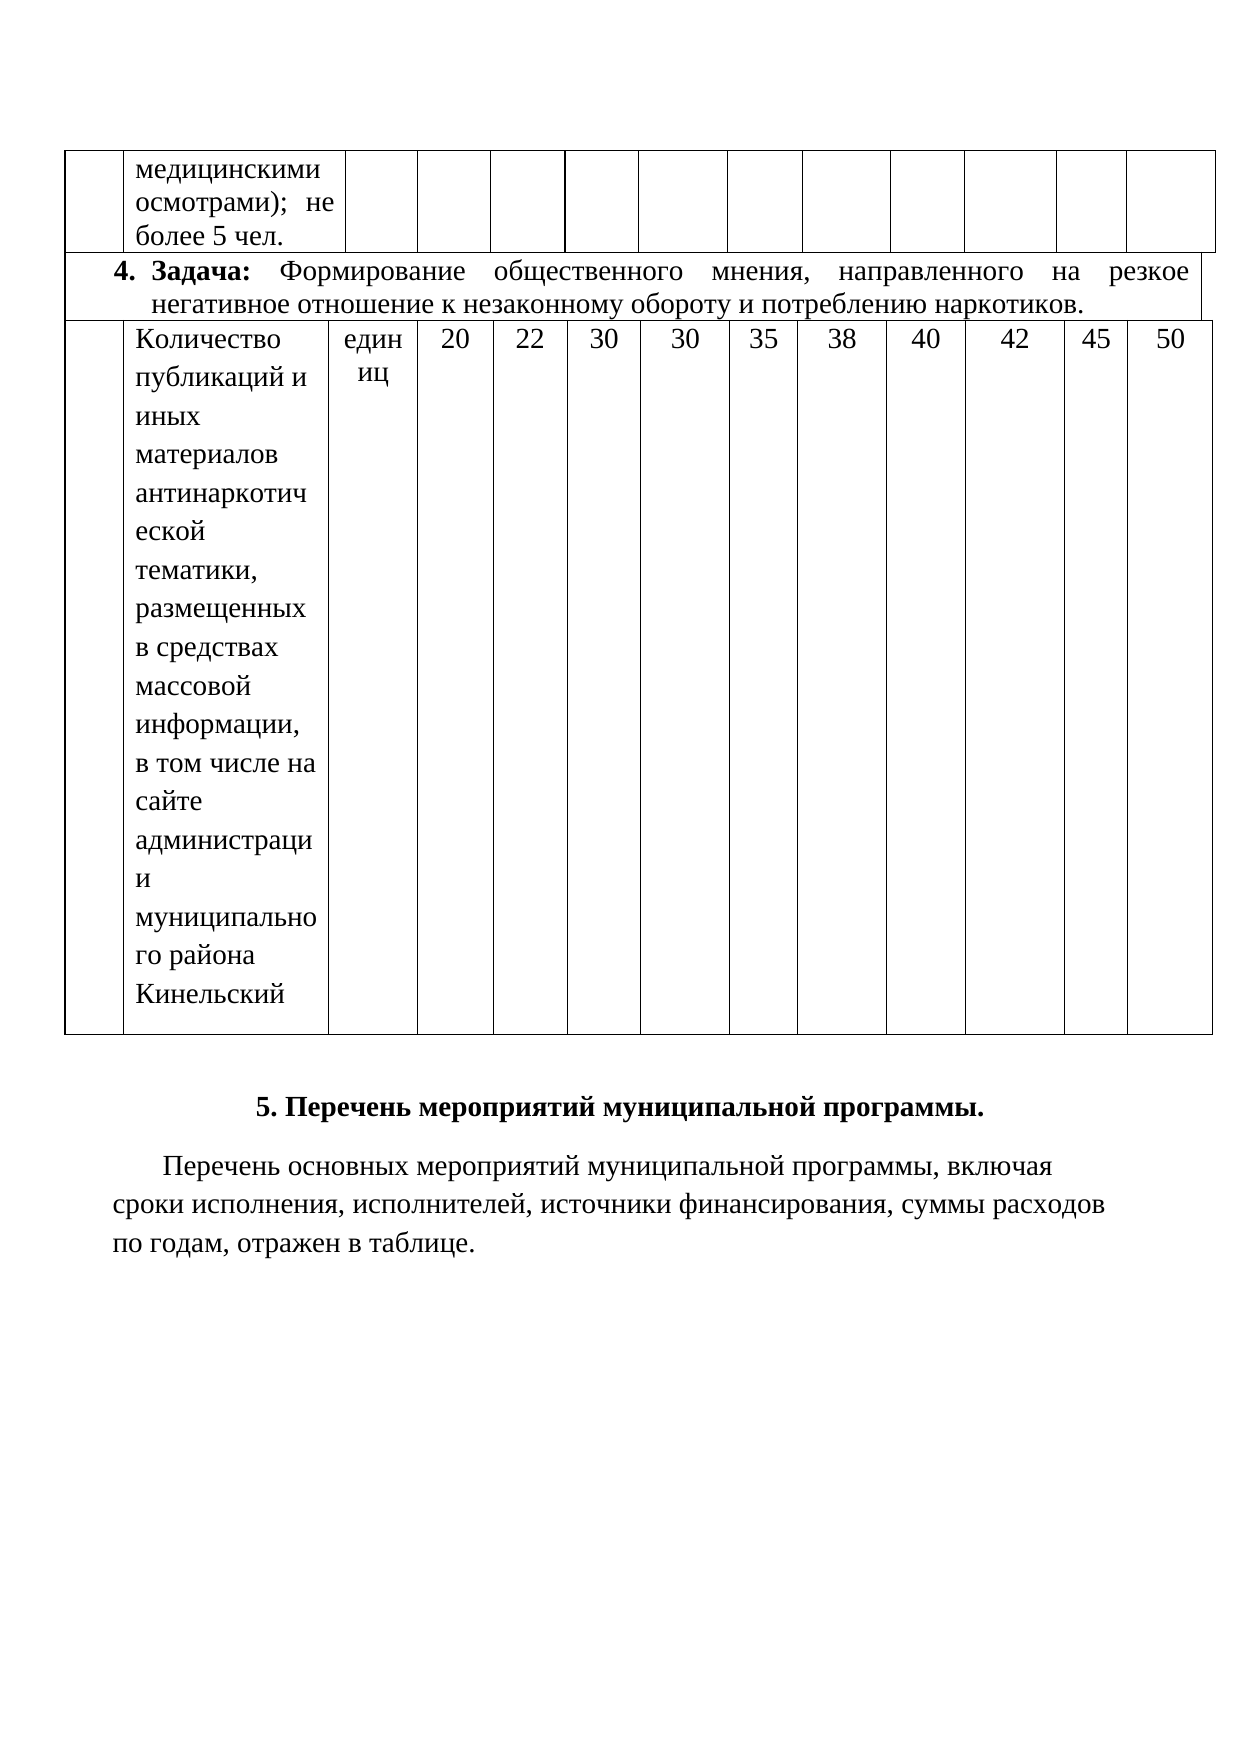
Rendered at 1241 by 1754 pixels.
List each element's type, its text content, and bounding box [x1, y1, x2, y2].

table_cell 5 [418, 151, 490, 252]
table_cell 30 [641, 321, 729, 1034]
table_cell Задача: Формирование общественного мнения, направленного на резкое негативное отношение к незаконному обороту и потреблению наркотиков. [66, 253, 1201, 320]
table_cell 40 [887, 321, 965, 1034]
table_cell [66, 321, 123, 1034]
table_cell 5 [803, 151, 890, 252]
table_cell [124, 151, 345, 252]
text Перечень основных мероприятий муниципальной программы, включая сроки исполнения, исполнителей, источники финансирования, суммы расходов по годам, отражен в таблице. [112, 1148, 1128, 1258]
table_cell 5 [965, 151, 1056, 252]
table_cell 5 [566, 151, 638, 252]
table_cell 5 [891, 151, 964, 252]
table_cell 42 [966, 321, 1064, 1034]
table_cell 5 [639, 151, 727, 252]
table_cell 5 [491, 151, 564, 252]
table_cell 5 [728, 151, 802, 252]
table_cell 50 [1128, 321, 1212, 1034]
text 5. Перечень мероприятий муниципальной программы. [112, 1089, 1128, 1123]
table_cell Количество публикаций и иных материалов антинаркотической тематики, размещенных в средствах массовой информации, в том числе на сайте администрации муниципального района Кинельский [124, 321, 328, 1034]
table_cell 45 [1065, 321, 1127, 1034]
table_cell 5 [1057, 151, 1126, 252]
table_cell 30 [568, 321, 640, 1034]
table_cell единиц [329, 321, 417, 1034]
table_cell 22 [494, 321, 567, 1034]
table_cell [66, 151, 123, 252]
table_cell 38 [798, 321, 886, 1034]
table_cell 20 [418, 321, 493, 1034]
table_cell [346, 151, 417, 252]
table_cell 5 [1127, 151, 1215, 252]
table_cell 35 [730, 321, 797, 1034]
